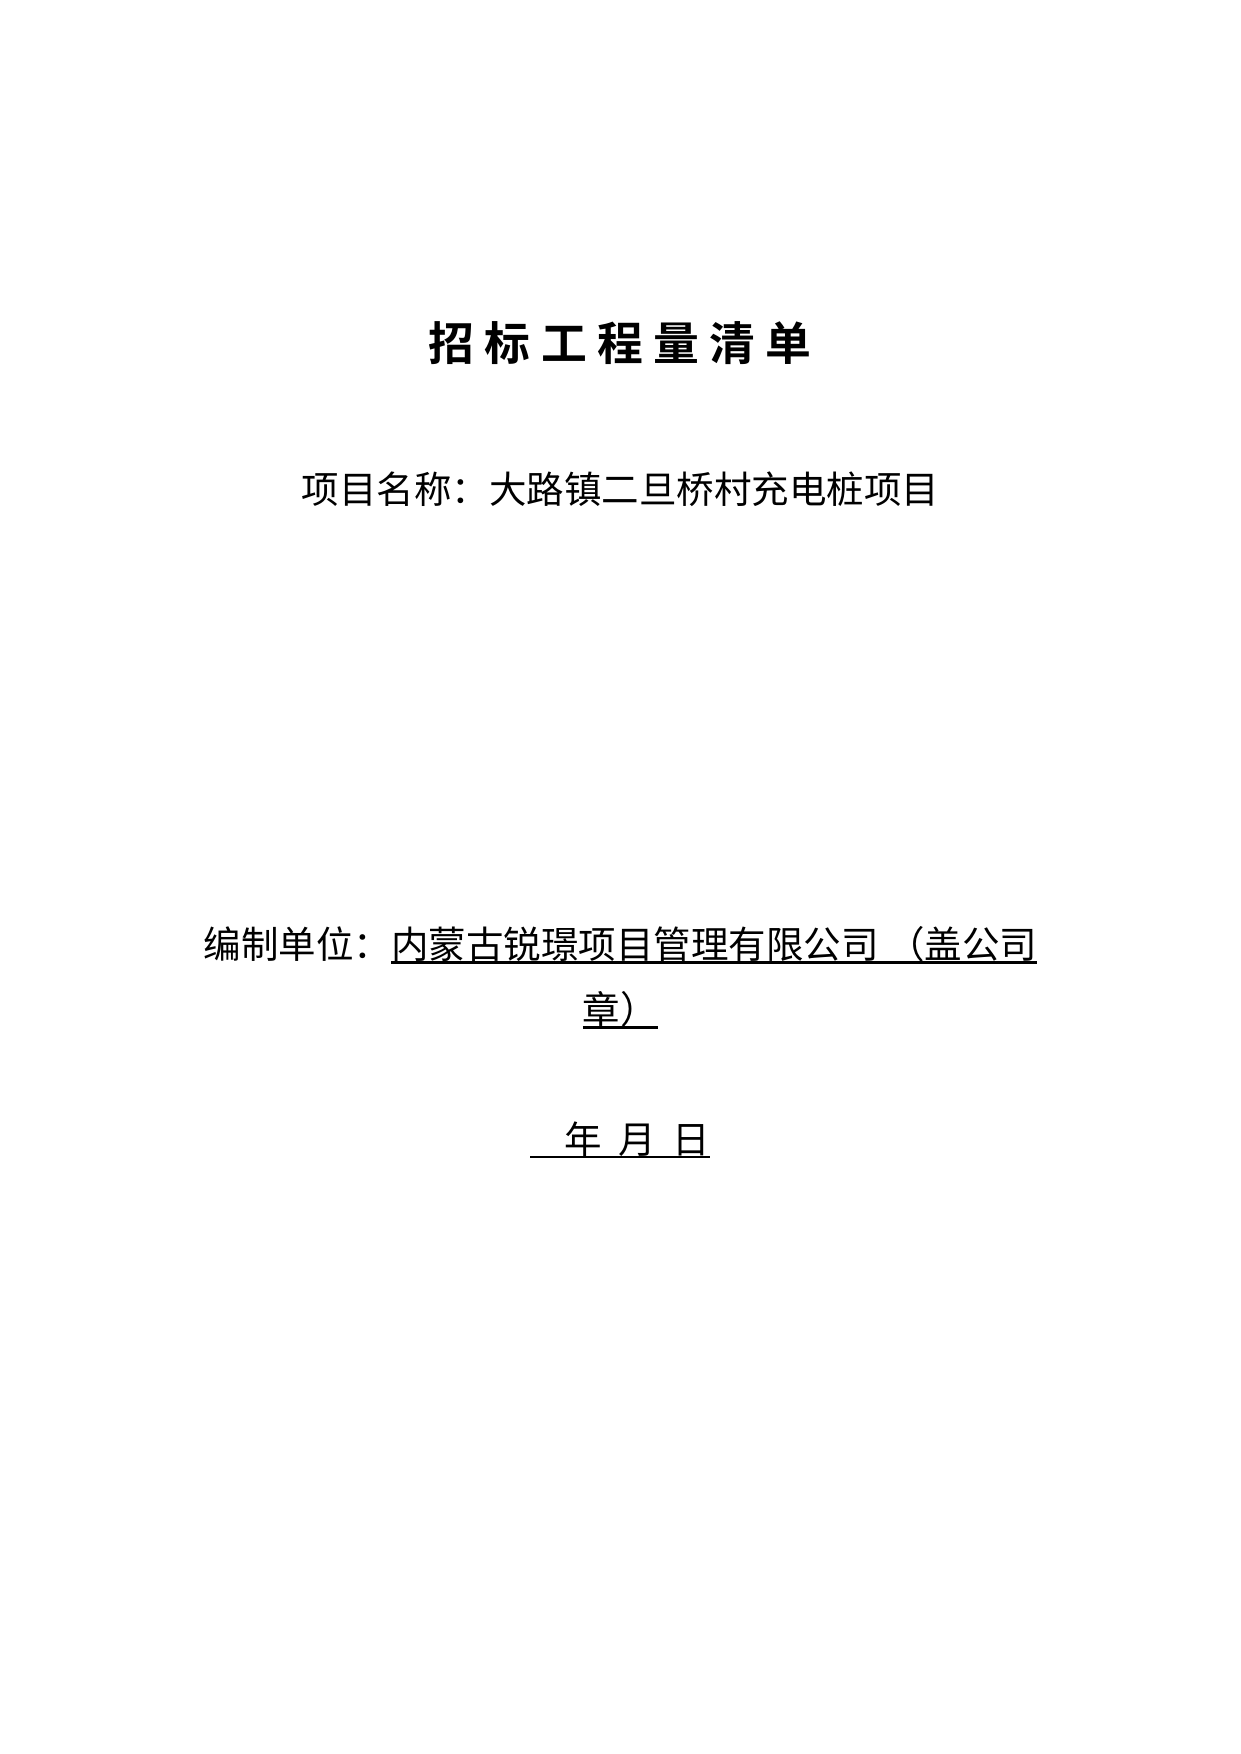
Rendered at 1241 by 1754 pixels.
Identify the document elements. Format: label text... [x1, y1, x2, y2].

text 编制单位：内蒙古锐璟项目管理有限公司 （盖公司章） [187, 909, 1053, 1039]
text 招 标 工 程 量 清 单 [187, 292, 1053, 389]
text 项目名称：大路镇二旦桥村充电桩项目 [187, 454, 1053, 519]
text 年 月 日 [187, 1104, 1053, 1169]
